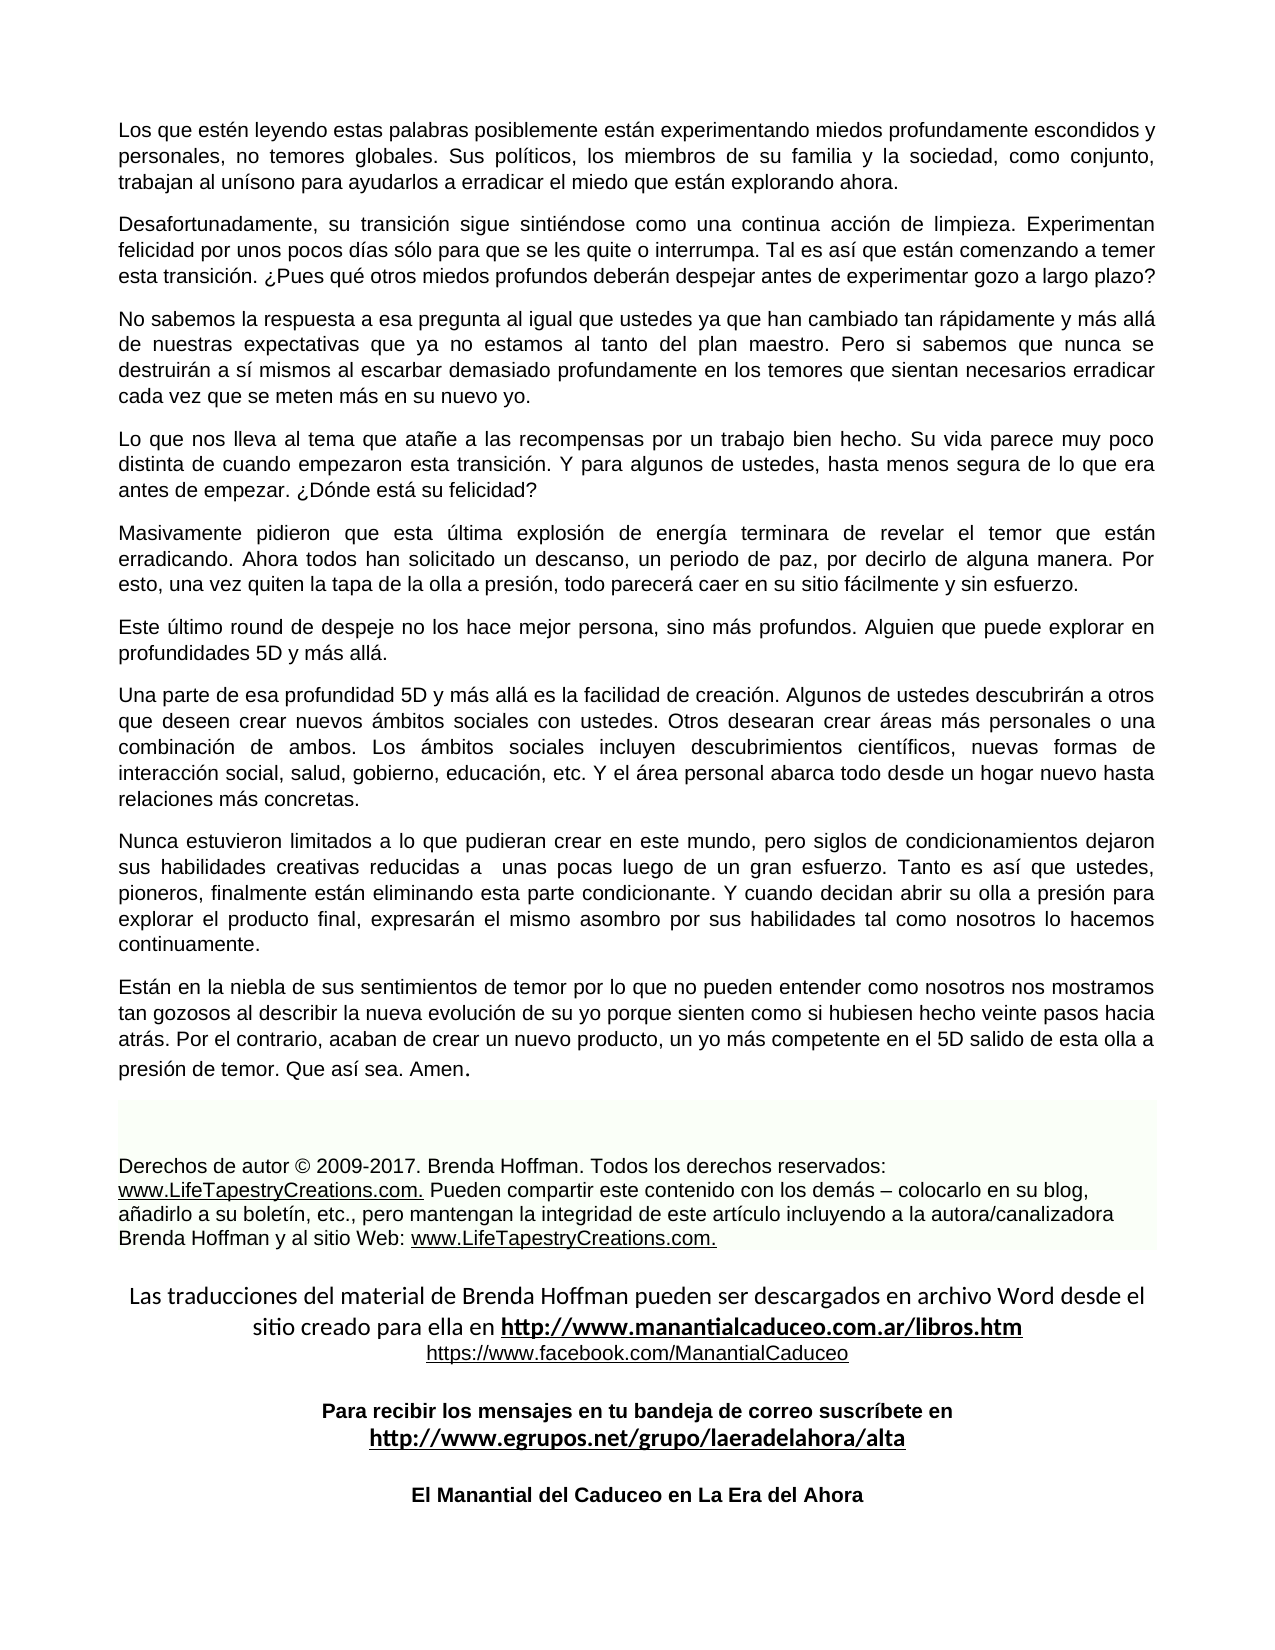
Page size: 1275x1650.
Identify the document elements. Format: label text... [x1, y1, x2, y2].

text El Manantial del Caduceo en del Ahora [118, 1483, 1157, 1507]
text Masivamente pidieron que esta última explosión de energía terminara de revelar el temor que están erradicando. Ahora todos han solicitado un descanso, un periodo de paz, por decirlo de alguna manera. Por esto, una vez quiten la tapa de la olla a presión, todo parecerá caer en su sitio fácilmente y sin esfuerzo. [118, 521, 1157, 596]
text Los que estén leyendo estas palabras posiblemente están experimentando miedos profundamente escondidos y personales, no temores globales. Sus políticos, los miembros de su familia y la sociedad, como conjunto, trabajan al unísono para ayudarlos a erradicar el miedo que están explorando ahora. [118, 118, 1157, 194]
text Para recibir los mensajes en tu bandeja de correo suscríbete en http://www.egrupos.net/grupo/laeradelahora/alta [118, 1398, 1157, 1453]
text Derechos de autor © 2009-2017. Brenda Hoffman. Todos los derechos reservados: www.LifeTapestryCreations.com. Pueden compartir este contenido con los demás – colocarlo en su blog, añadirlo a su boletín, etc., pero mantengan la integridad de este artículo incluyendo a la autora/canalizadora Brenda Hoffman y al sitio Web: www.LifeTapestryCreations.com. [118, 1154, 1157, 1250]
text No sabemos la respuesta a esa pregunta al igual que ustedes ya que han cambiado tan rápidamente y más allá de nuestras expectativas que ya no estamos al tanto del plan maestro. Pero si sabemos que nunca se destruirán a sí mismos al escarbar demasiado profundamente en los temores que sientan necesarios erradicar cada vez que se meten más en su nuevo yo. [118, 306, 1157, 408]
text Este último round de despeje no los hace mejor persona, sino más profundos. Alguien que puede explorar en profundidades 5D y más allá. [118, 615, 1157, 664]
text Las traducciones del material de Brenda Hoffman pueden ser descargados en archivo Word desde el sitio creado para ella en http://www.manantialcaduceo.com.ar/libros.htm https://www.facebook.com/ManantialCaduceo [118, 1280, 1157, 1365]
text Una parte de esa profundidad 5D y más allá es la facilidad de creación. Algunos de ustedes descubrirán a otros que deseen crear nuevos ámbitos sociales con ustedes. Otros desearan crear áreas más personales o una combinación de ambos. Los ámbitos sociales incluyen descubrimientos científicos, nuevas formas de interacción social, salud, gobierno, educación, etc. Y el área personal abarca todo desde un hogar nuevo hasta relaciones más concretas. [118, 683, 1157, 810]
text Desafortunadamente, su transición sigue sintiéndose como una continua acción de limpieza. Experimentan felicidad por unos pocos días sólo para que se les quite o interrumpa. Tal es así que están comenzando a temer esta transición. ¿Pues qué otros miedos profundos deberán despejar antes de experimentar gozo a largo plazo? [118, 212, 1157, 288]
text Nunca estuvieron limitados a lo que pudieran crear en este mundo, pero siglos de condicionamientos dejaron sus habilidades creativas reducidas a unas pocas luego de un gran esfuerzo. Tanto es así que ustedes, pioneros, finalmente están eliminando esta parte condicionante. Y cuando decidan abrir su olla a presión para explorar el producto final, expresarán el mismo asombro por sus habilidades tal como nosotros lo hacemos continuamente. [118, 829, 1157, 956]
text Lo que nos lleva al tema que atañe a las recompensas por un trabajo bien hecho. Su vida parece muy poco distinta de cuando empezaron esta transición. Y para algunos de ustedes, hasta menos segura de lo que era antes de empezar. ¿Dónde está su felicidad? [118, 426, 1157, 502]
text Están en la niebla de sus sentimientos de temor por lo que no pueden entender como nosotros nos mostramos tan gozosos al describir la nueva evolución de su yo porque sienten como si hubiesen hecho veinte pasos hacia atrás. Por el contrario, acaban de crear un nuevo producto, un yo más competente en el 5D salido de esta olla a presión de temor. Que así sea. Amen. [118, 975, 1157, 1081]
